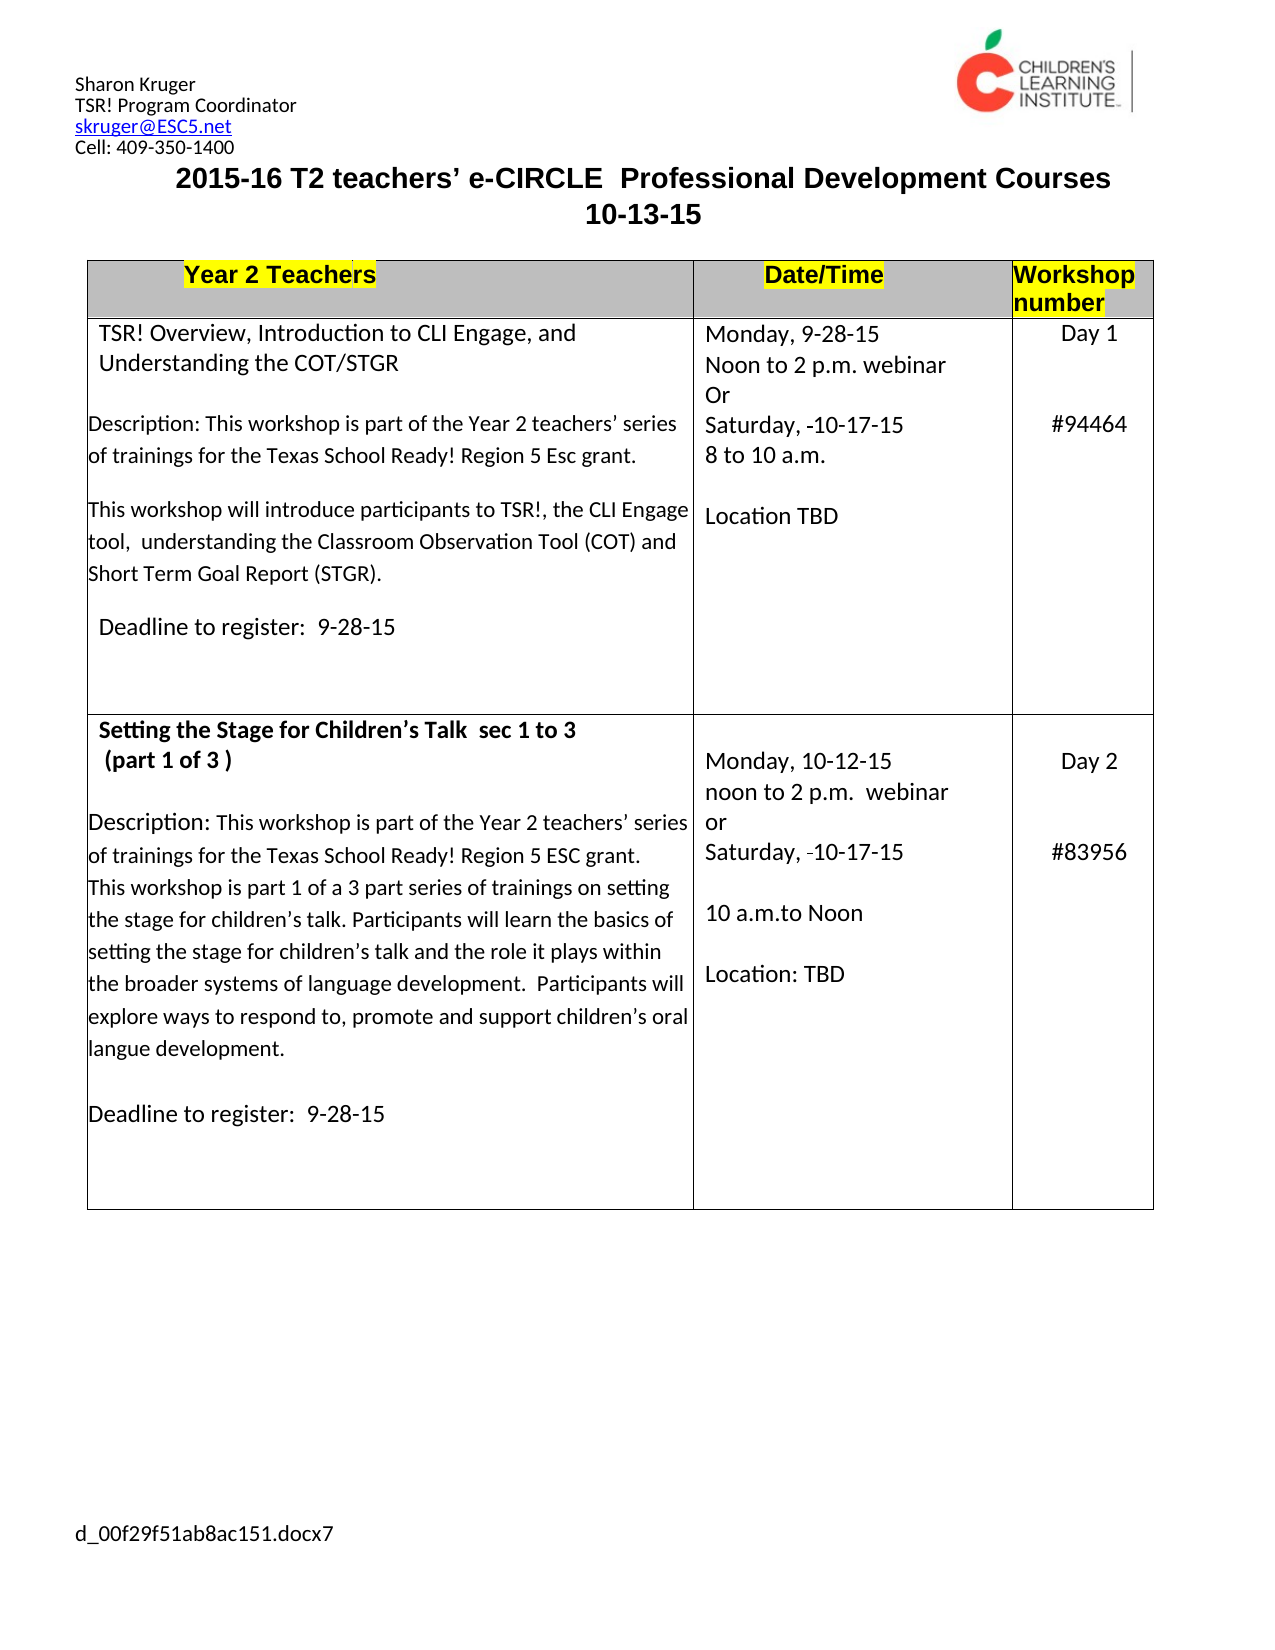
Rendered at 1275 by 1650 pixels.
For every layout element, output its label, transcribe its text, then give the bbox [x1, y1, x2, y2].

text TSR! Program Coordinator [75, 96, 1200, 117]
table_cell Setting the Stage for Children’s Talk sec 1 to 3 (part 1 of 3 ) Description: This workshop is part of the Year 2 teachers’ series of trainings for the Texas School Ready! Region 5 ESC grant. This workshop is part 1 of a 3 part series of trainings on setting the stage for children’s talk. Participants will learn the basics of setting the stage for children’s talk and the role it plays within the broader systems of language development. Participants will explore ways to respond to, promote and support children’s oral langue development. Deadline to register: 9-28-15 [88, 715, 693, 1209]
text Cell: 409-350-1400 [75, 137, 1200, 158]
table_cell Monday, 9-28-15 Noon to 2 p.m. webinar Or Saturday, 10-17-15 8 to 10 a.m. Location TBD [694, 319, 1012, 714]
table_header Year 2 Teachers [88, 261, 693, 317]
text Sharon Kruger [75, 75, 1200, 96]
table_header Workshop number [1105, 261, 1153, 317]
table_cell Monday, 10-12-15 noon to 2 p.m. webinar or Saturday, 10-17-15 10 a.m.to Noon Location: TBD [694, 715, 1012, 1209]
table_cell TSR! Overview, Introduction to CLI Engage, and Understanding the COT/STGR Description: This workshop is part of the Year 2 teachers’ series of trainings for the Texas School Ready! Region 5 Esc grant. This workshop will introduce participants to TSR!, the CLI Engage tool, understanding the Classroom Observation Tool (COT) and Short Term Goal Report (STGR). Deadline to register: 9-28-15 [88, 319, 693, 714]
text 10-13-15 [84, 197, 1202, 231]
text 2015-16 T2 teachers’ e-CIRCLE Professional Development Courses [84, 161, 1202, 194]
picture [954, 27, 1142, 75]
text skruger@ESC5.net [75, 117, 1200, 137]
table_cell Day 1 #94464 [1013, 319, 1153, 714]
table_header Date/Time [694, 261, 1012, 317]
table_cell Day 2 #83956 [1013, 715, 1153, 1209]
